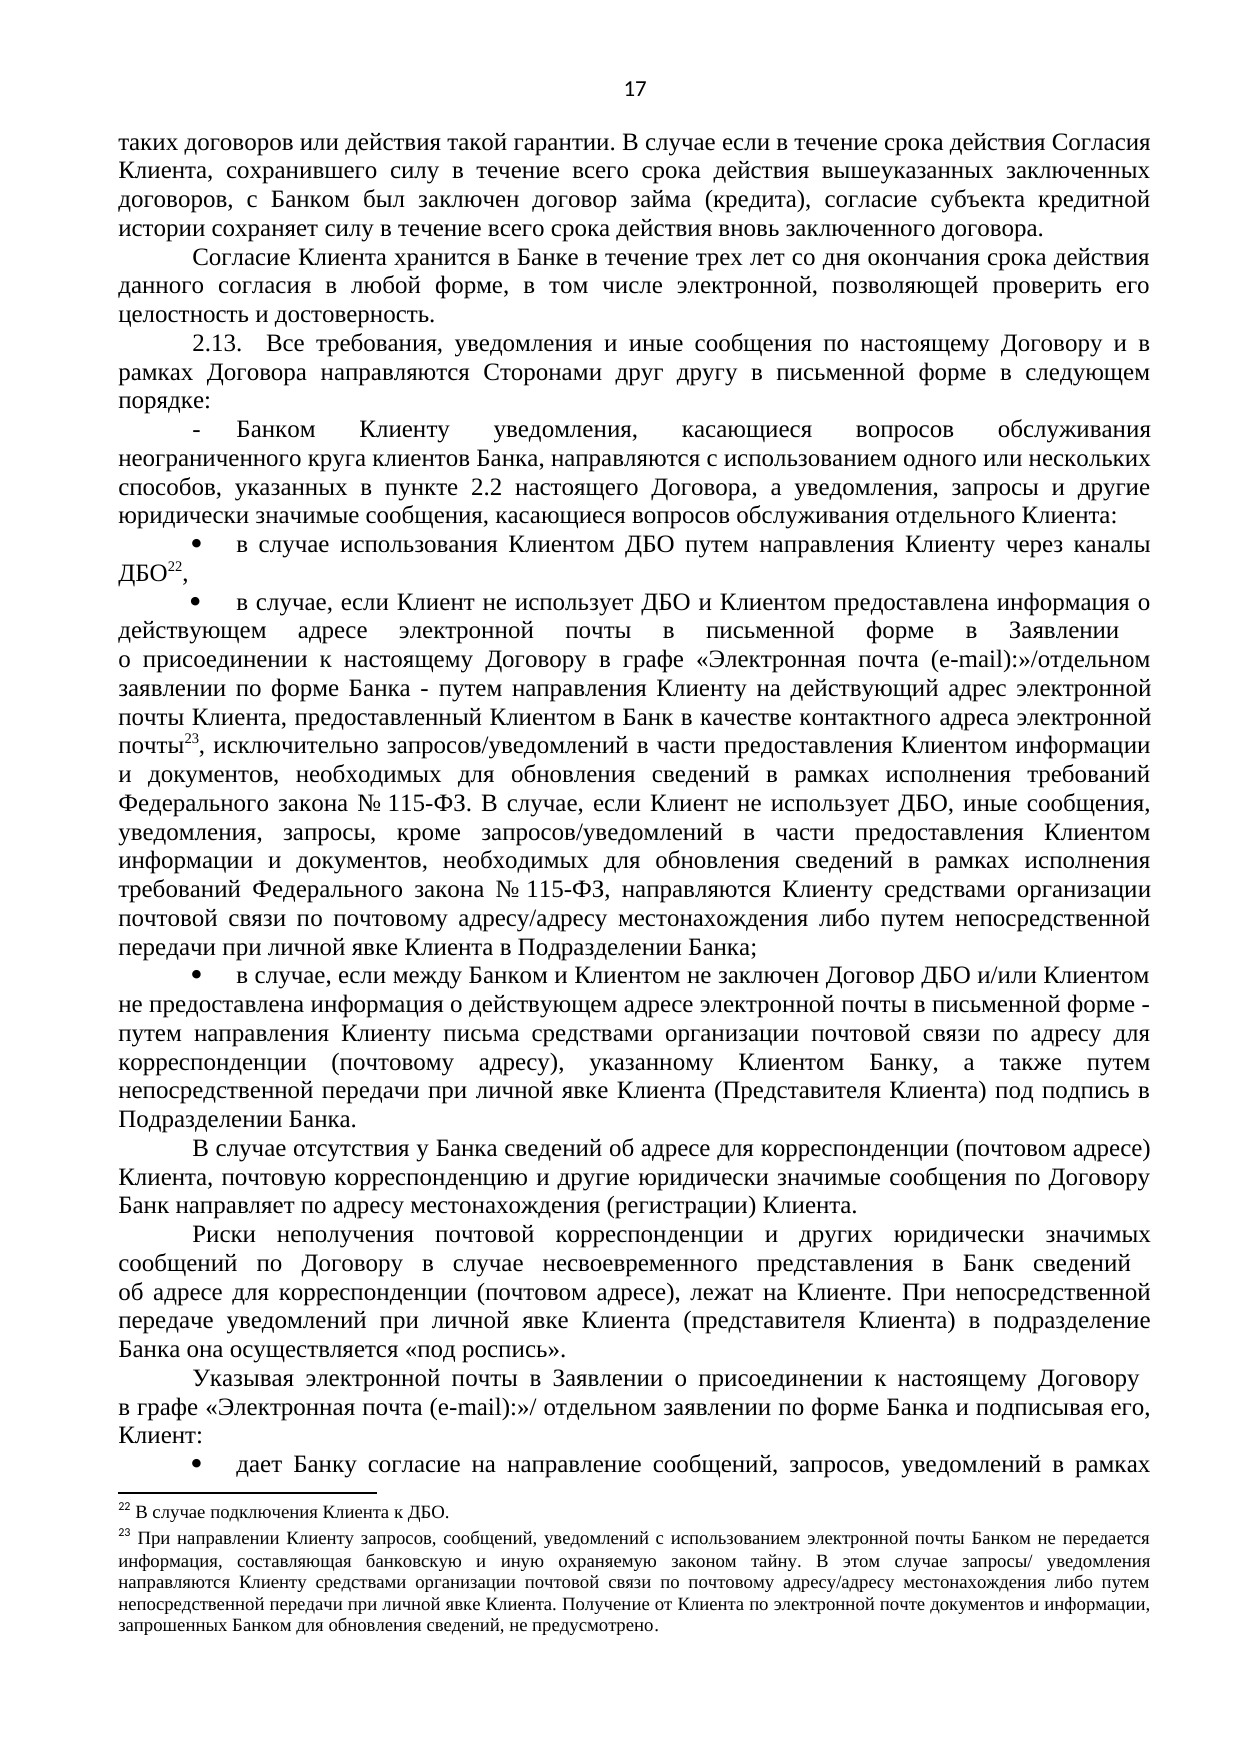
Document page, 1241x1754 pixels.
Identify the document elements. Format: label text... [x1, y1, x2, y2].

text В случае отсутствия у Банка сведений об адресе для корреспонденции (почтовом адресе) Клиента, почтовую корреспонденцию и другие юридически значимые сообщения по Договору Банк направляет по адресу местонахождения (регистрации) Клиента. [118, 1133, 1152, 1219]
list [118, 1449, 1152, 1478]
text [118, 127, 1152, 242]
list в случае, если между Банком и Клиентом не заключен Договор ДБО и/или Клиентом не предоставлена информация о действующем адресе электронной почты в письменной форме - путем направления Клиенту письма средствами организации почтовой связи по адресу для корреспонденции (почтовому адресу), указанному Клиентом Банку, а также путем непосредственной передачи при личной явке Клиента (Представителя Клиента) под подпись в Подразделении Банка. [118, 960, 1152, 1133]
text Риски неполучения почтовой корреспонденции и других юридически значимых сообщений по Договору в случае несвоевременного представления в Банк сведений об адресе для корреспонденции (почтовом адресе), лежат на Клиенте. При непосредственной передаче уведомлений при личной явке Клиента (представителя Клиента) в подразделение Банка она осуществляется «под роспись». [118, 1219, 1152, 1363]
text Согласие Клиента хранится в Банке в течение трех лет со дня окончания срока действия данного согласия в любой форме, в том числе электронной, позволяющей проверить его целостность и достоверность. [118, 242, 1152, 328]
text - Банком Клиенту уведомления, касающиеся вопросов обслуживания неограниченного круга клиентов Банка, направляются с использованием одного или нескольких способов, указанных в пункте 2.2 настоящего Договора, а уведомления, запросы и другие юридически значимые сообщения, касающиеся вопросов обслуживания отдельного Клиента: [118, 414, 1152, 529]
list в случае, если Клиент не использует ДБО и Клиентом предоставлена информация о действующем адресе электронной почты в письменной форме в Заявлении о присоединении к настоящему Договору в графе «Электронная почта (e-mail):»/отдельном заявлении по форме Банка - путем направления Клиенту на действующий адрес электронной почты Клиента, предоставленный Клиентом в Банк в качестве контактного адреса электронной почты, исключительно запросов/уведомлений в части предоставления Клиентом информации и документов, необходимых для обновления сведений в рамках исполнения требований Федерального закона № 115-ФЗ. В случае, если Клиент не использует ДБО, иные сообщения, уведомления, запросы, кроме запросов/уведомлений в части предоставления Клиентом информации и документов, необходимых для обновления сведений в рамках исполнения требований Федерального закона № 115-ФЗ, направляются Клиенту средствами организации почтовой связи по почтовому адресу/адресу местонахождения либо путем непосредственной передачи при личной явке Клиента в Подразделении Банка; [118, 587, 1152, 960]
text Указывая электронной почты в Заявлении о присоединении к настоящему Договору в графе «Электронная почта (e-mail):»/ отдельном заявлении по форме Банка и подписывая его, Клиент: [118, 1363, 1152, 1449]
list в случае использования Клиентом ДБО путем направления Клиенту через каналы ДБО, [118, 529, 1152, 587]
text 2.13. Все требования, уведомления и иные сообщения по настоящему Договору и в рамках Договора направляются Сторонами друг другу в письменной форме в следующем порядке: [118, 328, 1152, 414]
